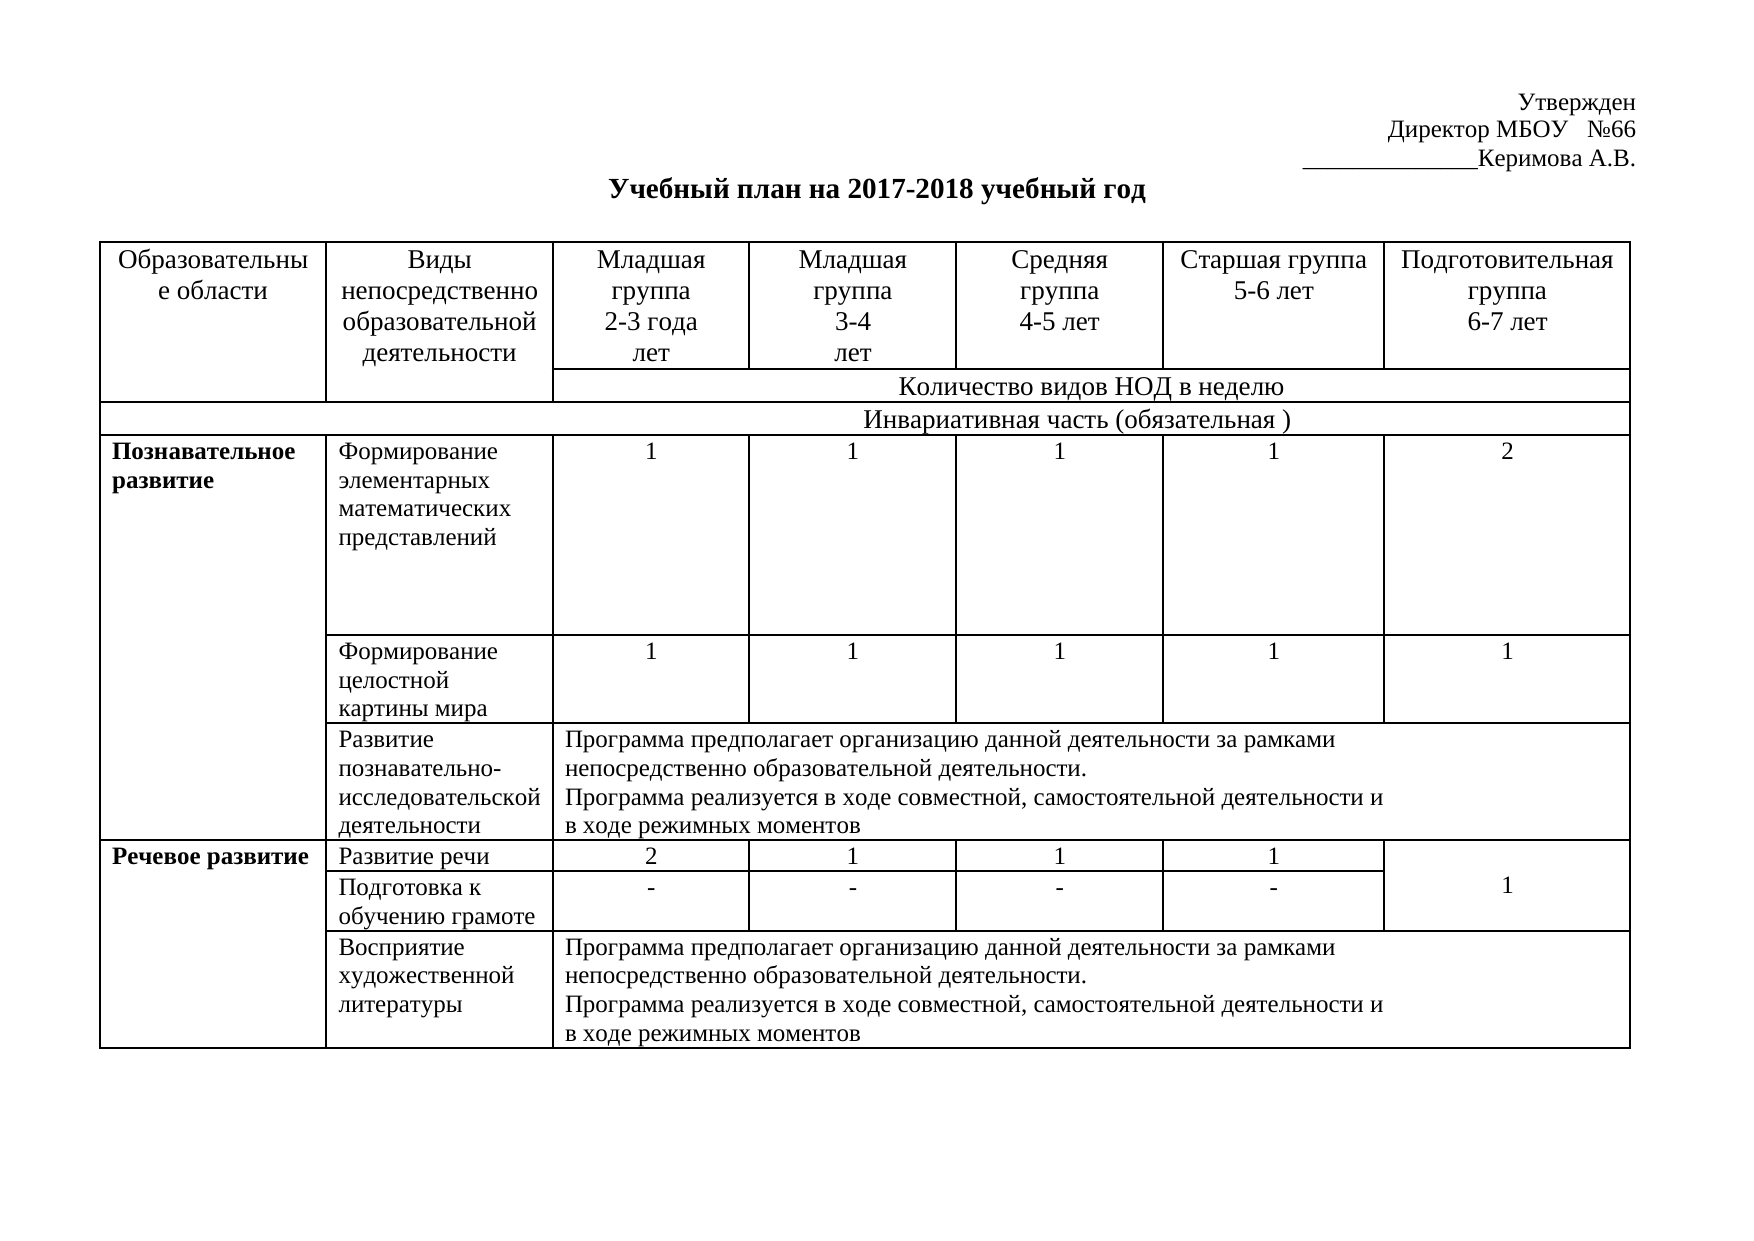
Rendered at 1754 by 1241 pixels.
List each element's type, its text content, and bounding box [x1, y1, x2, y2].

table_cell Программа предполагает организацию данной деятельности за рамками непосредственно образовательной деятельности. Программа реализуется в ходе совместной, самостоятельной деятельности и в ходе режимных моментов [554, 724, 1629, 839]
table_cell Развитие речи [327, 841, 552, 870]
table_cell 2 [554, 841, 748, 870]
table_cell Количество видов НОД в неделю [554, 370, 1629, 401]
table_cell 1 [1385, 841, 1629, 930]
table_cell - [957, 872, 1162, 930]
table_cell Формирование целостной картины мира [327, 636, 552, 722]
table_cell Восприятие художественной литературы [327, 932, 552, 1047]
table_header Образовательные области [101, 243, 325, 401]
table_cell 1 [1164, 841, 1383, 870]
table_cell 1 [1385, 636, 1629, 722]
table_cell Программа предполагает организацию данной деятельности за рамками непосредственно образовательной деятельности. Программа реализуется в ходе совместной, самостоятельной деятельности и в ходе режимных моментов [554, 932, 1629, 1047]
table_cell - [1164, 872, 1383, 930]
table_header Младшая группа 2-3 года лет [554, 243, 748, 367]
table_cell - [750, 872, 955, 930]
table_cell 1 [554, 436, 748, 634]
text Утвержден [118, 89, 1636, 116]
table_cell 1 [750, 636, 955, 722]
table_cell Подготовка к обучению грамоте [327, 872, 552, 930]
table_header Средняя группа 4-5 лет [957, 243, 1162, 367]
table_header Подготовительная группа 6-7 лет [1385, 243, 1629, 367]
table_cell 1 [957, 841, 1162, 870]
table_cell Формирование элементарных математических представлений [327, 436, 552, 634]
table_cell 1 [750, 841, 955, 870]
text ______________Керимова А.В. [118, 143, 1636, 172]
table_cell Инвариативная часть (обязательная ) [101, 403, 1629, 434]
table_cell Речевое развитие [101, 841, 325, 1047]
text Директор МБОУ №66 [118, 116, 1636, 143]
table_header Старшая группа 5-6 лет [1164, 243, 1383, 367]
table_cell 2 [1385, 436, 1629, 634]
table_cell 1 [957, 636, 1162, 722]
table_cell 1 [554, 636, 748, 722]
table_cell Развитие познавательно- исследовательской деятельности [327, 724, 552, 839]
table_cell 1 [1164, 636, 1383, 722]
table_cell 1 [1164, 436, 1383, 634]
table_header Младшая группа 3-4 лет [750, 243, 955, 367]
text Учебный план на 2017-2018 учебный год [118, 172, 1636, 205]
table_cell 1 [957, 436, 1162, 634]
table_cell Познавательное развитие [101, 436, 325, 839]
table_header Виды непосредственно образовательной деятельности [327, 243, 552, 401]
table_cell - [554, 872, 748, 930]
table_cell 1 [750, 436, 955, 634]
